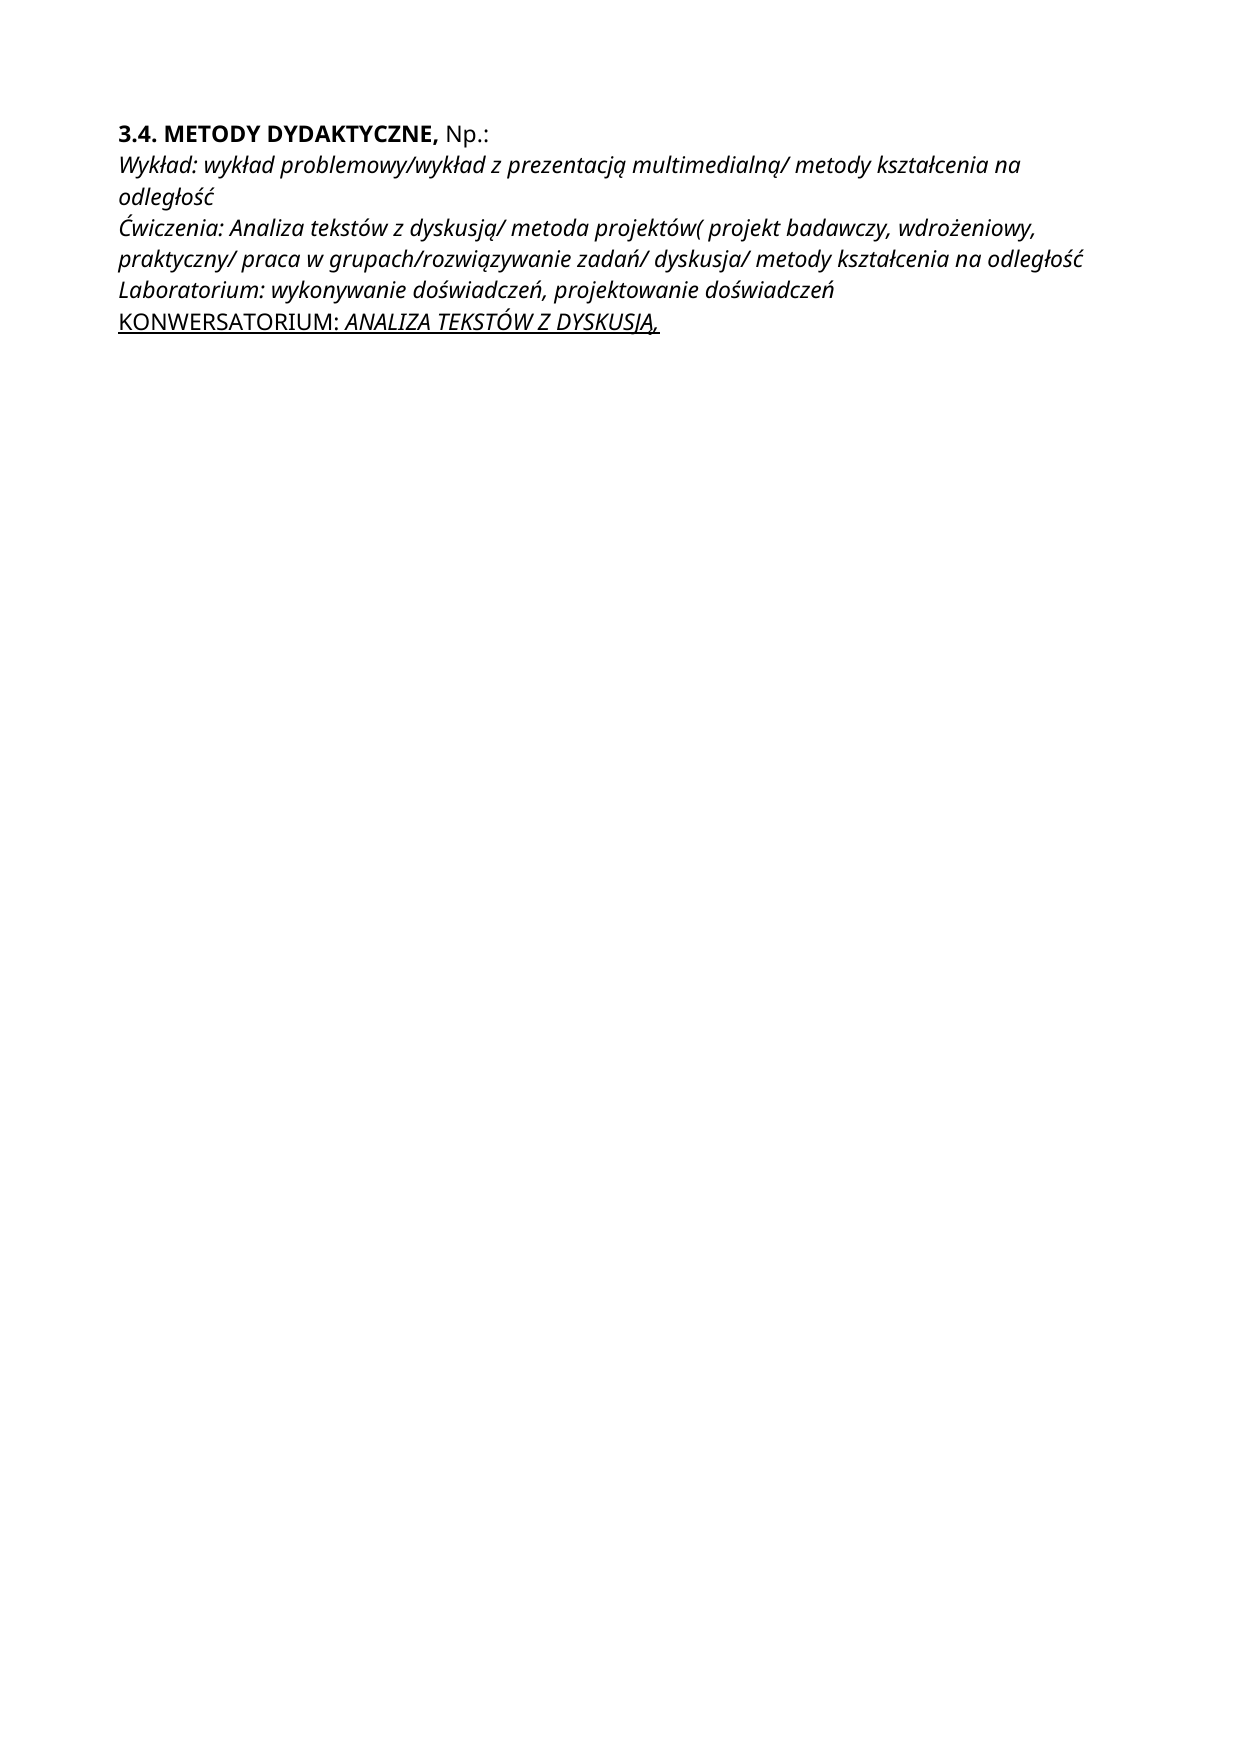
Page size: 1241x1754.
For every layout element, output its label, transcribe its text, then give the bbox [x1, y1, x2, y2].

text KONWERSATORIUM: ANALIZA TEKSTÓW Z DYSKUSJĄ, [118, 306, 1122, 337]
text 3.4. METODY DYDAKTYCZNE, Np.: [118, 118, 1122, 149]
text Wykład: wykład problemowy/wykład z prezentacją multimedialną/ metody kształcenia na odległość [118, 149, 1122, 212]
text Ćwiczenia: Analiza tekstów z dyskusją/ metoda projektów( projekt badawczy, wdrożeniowy, praktyczny/ praca w grupach/rozwiązywanie zadań/ dyskusja/ metody kształcenia na odległość [118, 212, 1122, 274]
text Laboratorium: wykonywanie doświadczeń, projektowanie doświadczeń [118, 274, 1122, 306]
